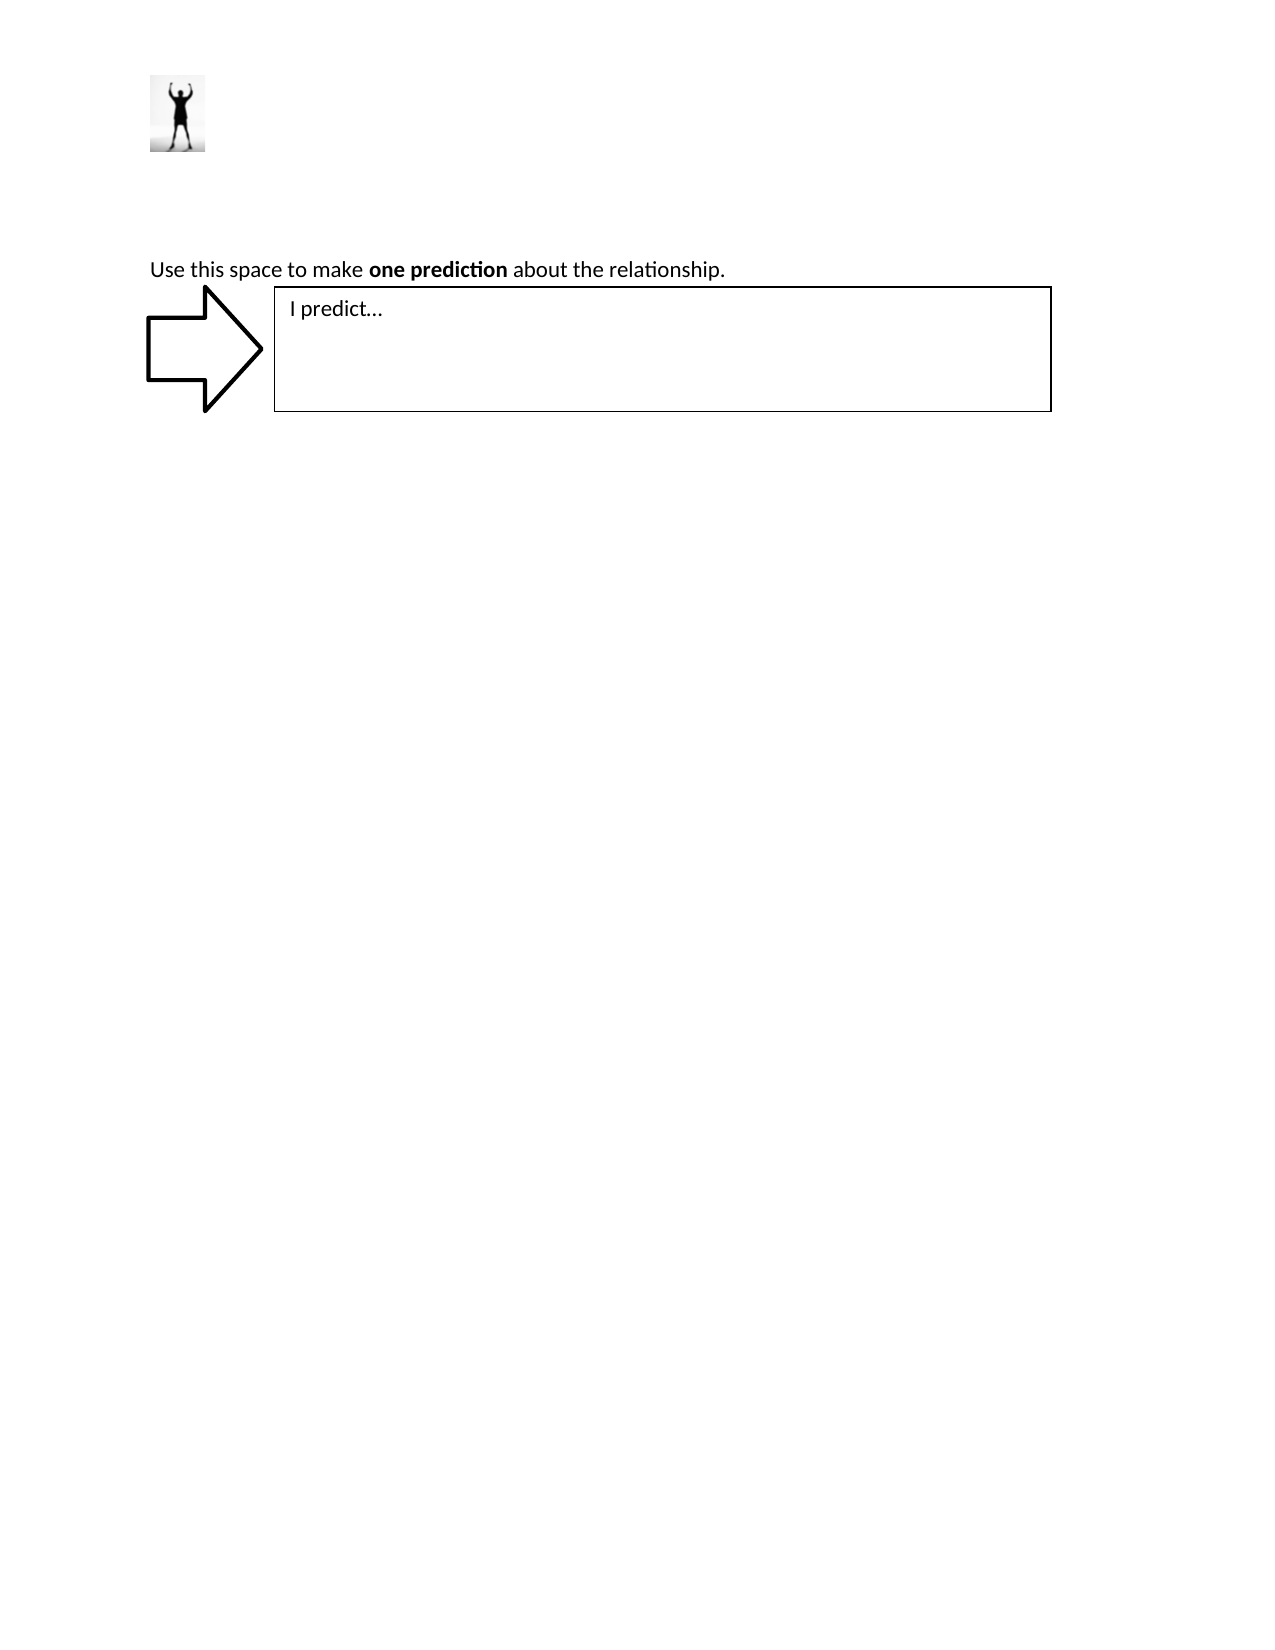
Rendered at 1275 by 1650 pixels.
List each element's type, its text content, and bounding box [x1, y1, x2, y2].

picture [150, 75, 206, 152]
text Use this space to make one prediction about the relationship. [150, 255, 1125, 283]
